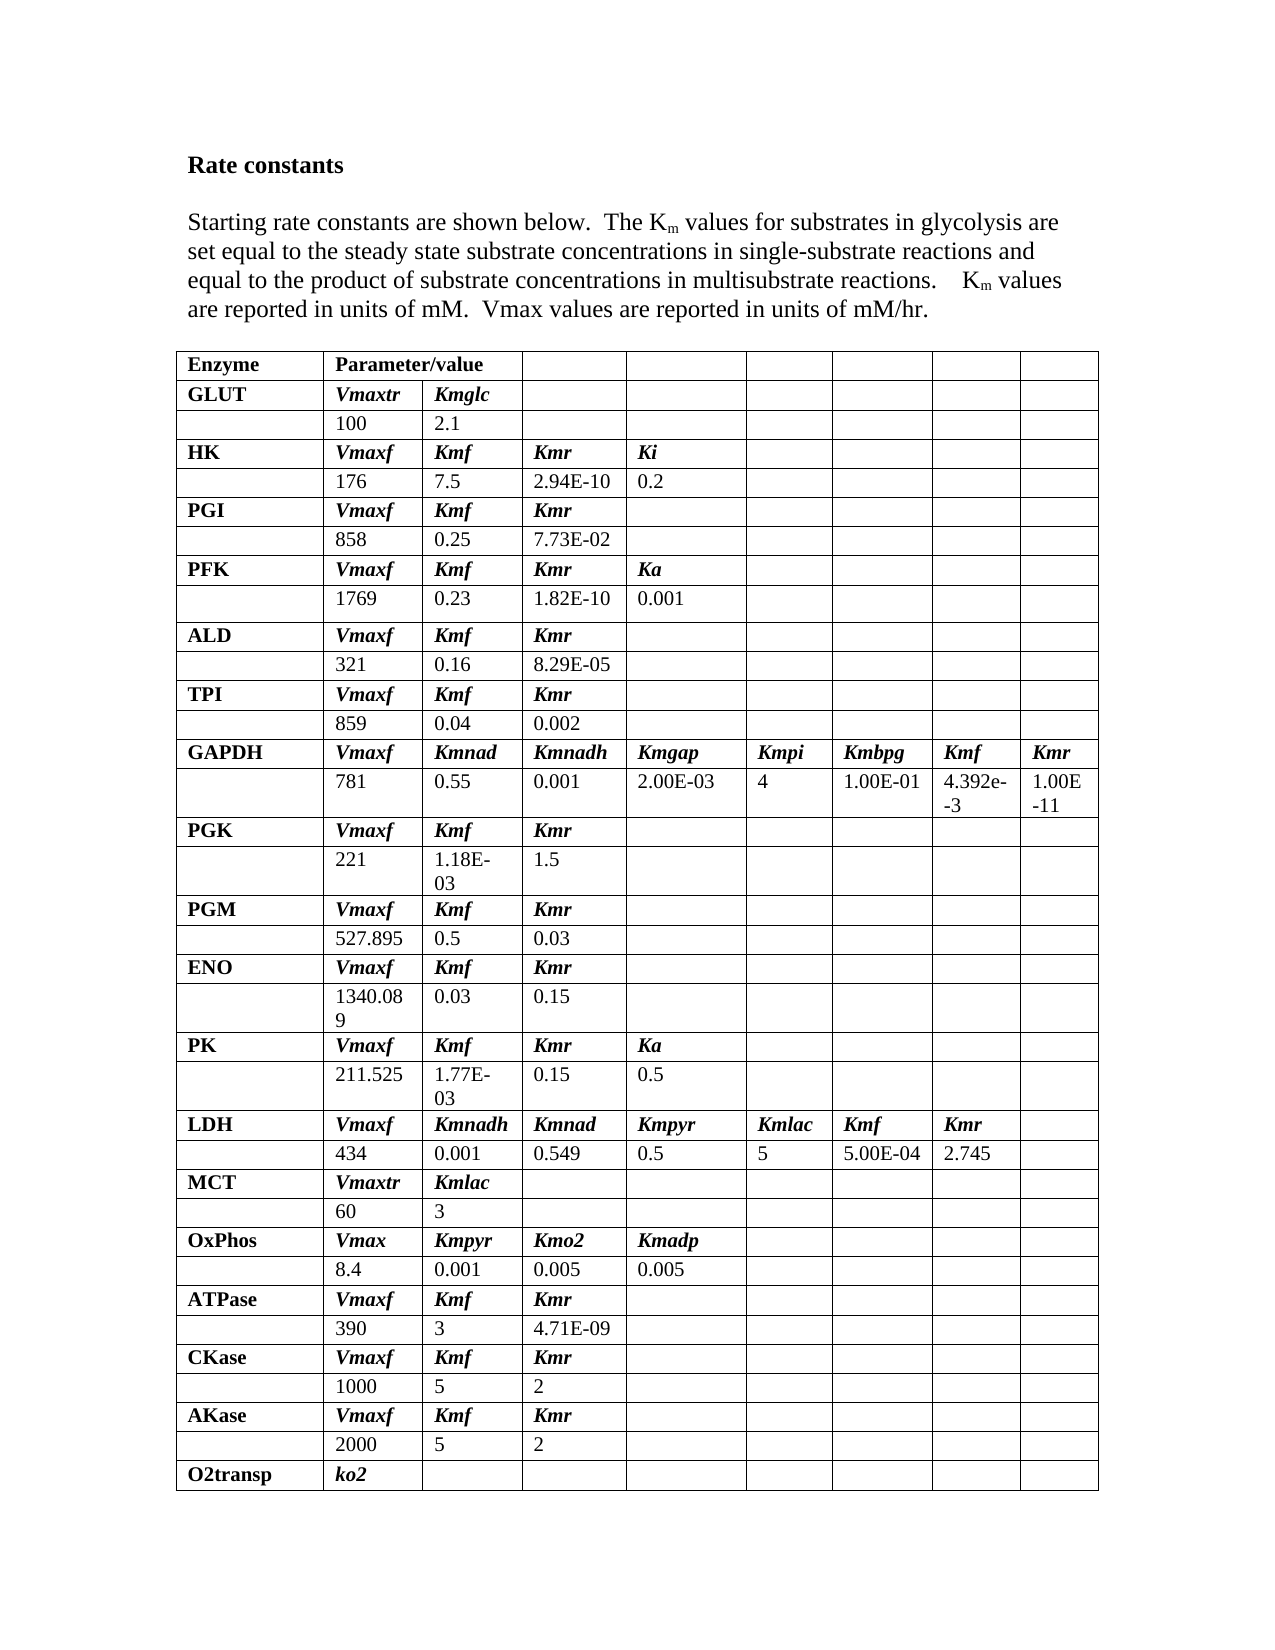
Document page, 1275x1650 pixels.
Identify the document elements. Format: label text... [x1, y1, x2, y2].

table_cell Vmaxf [324, 955, 422, 983]
table_cell [1021, 1062, 1098, 1110]
table_cell [627, 1170, 746, 1198]
table_header [833, 352, 932, 380]
table_cell [933, 984, 1020, 1032]
table_cell [747, 1170, 832, 1198]
table_cell Vmaxf [324, 681, 422, 709]
table_cell [747, 1403, 832, 1431]
table_cell Kmr [523, 623, 626, 651]
table_cell [177, 711, 323, 739]
table_cell [627, 1345, 746, 1373]
table_cell Vmaxtr [324, 1170, 422, 1198]
table_cell [747, 818, 832, 846]
table_cell AKase [177, 1403, 323, 1431]
table_cell [1021, 1257, 1098, 1285]
table_cell [833, 681, 932, 709]
table_cell [747, 498, 832, 526]
table_cell 5 [423, 1374, 522, 1402]
table_cell 100 [324, 411, 422, 439]
table_cell Kmnad [523, 1111, 626, 1139]
table_cell PFK [177, 556, 323, 584]
table_cell [933, 556, 1020, 584]
table_header [523, 352, 626, 380]
table_cell [523, 381, 626, 409]
table_cell [627, 1461, 746, 1489]
table_cell [933, 1033, 1020, 1061]
table_cell Kmbpg [833, 740, 932, 768]
table_cell [1021, 1432, 1098, 1460]
table_cell [747, 1033, 832, 1061]
table_cell [833, 955, 932, 983]
table_cell 0.55 [423, 769, 522, 817]
table_cell 7.5 [423, 469, 522, 497]
table_cell [747, 955, 832, 983]
table_cell Vmaxf [324, 740, 422, 768]
table_cell 3 [423, 1316, 522, 1344]
table_cell 0.03 [523, 926, 626, 954]
table_cell Kmpi [747, 740, 832, 768]
table_cell [833, 711, 932, 739]
table_cell [933, 1432, 1020, 1460]
table_cell Vmaxf [324, 1033, 422, 1061]
table_cell Vmaxf [324, 1286, 422, 1314]
table_cell Kmr [523, 1286, 626, 1314]
table_cell [833, 1374, 932, 1402]
table_cell [1021, 1141, 1098, 1169]
table_cell [833, 896, 932, 924]
table_cell [933, 1286, 1020, 1314]
table_cell [1021, 556, 1098, 584]
table_cell [933, 498, 1020, 526]
table_cell Vmaxtr [324, 381, 422, 409]
table_cell [1021, 381, 1098, 409]
table_cell [627, 847, 746, 895]
table_cell [833, 527, 932, 555]
table_cell [1021, 1228, 1098, 1256]
table_cell [747, 926, 832, 954]
table_cell [177, 652, 323, 680]
table_cell [933, 1316, 1020, 1344]
table_cell [1021, 440, 1098, 468]
table_cell ENO [177, 955, 323, 983]
table_cell Kmr [1021, 740, 1098, 768]
table_cell 0.23 [423, 586, 522, 622]
table_cell [933, 1461, 1020, 1489]
table_cell 8.29E-05 [523, 652, 626, 680]
table_cell Vmax [324, 1228, 422, 1256]
table_cell [933, 469, 1020, 497]
table_cell Vmaxf [324, 1345, 422, 1373]
table_cell [933, 623, 1020, 651]
table_cell O2transp [177, 1461, 323, 1489]
table_cell [933, 926, 1020, 954]
table_cell [1021, 652, 1098, 680]
table_cell [833, 1316, 932, 1344]
table_cell PGM [177, 896, 323, 924]
table_cell [627, 818, 746, 846]
table_cell Kmnadh [423, 1111, 522, 1139]
table_cell 1.00E-11 [1021, 769, 1098, 817]
table_cell [833, 623, 932, 651]
table_cell PK [177, 1033, 323, 1061]
table_cell [1021, 1170, 1098, 1198]
table_cell PGK [177, 818, 323, 846]
table_cell [1021, 586, 1098, 622]
table_cell 2.94E-10 [523, 469, 626, 497]
table_cell Vmaxf [324, 1403, 422, 1431]
table_cell [747, 1461, 832, 1489]
table_cell [747, 1257, 832, 1285]
table_cell [627, 1316, 746, 1344]
table_cell [933, 527, 1020, 555]
table_cell [627, 623, 746, 651]
table_cell 1.82E-10 [523, 586, 626, 622]
table_cell [627, 1432, 746, 1460]
table_cell [627, 1286, 746, 1314]
table_cell Vmaxf [324, 896, 422, 924]
table_cell [1021, 711, 1098, 739]
table_cell [747, 1286, 832, 1314]
table_cell Kmlac [747, 1111, 832, 1139]
table_header Parameter/value [324, 352, 522, 380]
table_cell [933, 652, 1020, 680]
table_cell Kmf [423, 1403, 522, 1431]
table_cell [1021, 681, 1098, 709]
table_cell Vmaxf [324, 1111, 422, 1139]
table_cell [833, 381, 932, 409]
table_cell Vmaxf [324, 623, 422, 651]
table_cell 781 [324, 769, 422, 817]
table_cell [933, 681, 1020, 709]
table_cell [177, 1432, 323, 1460]
table_cell 0.15 [523, 984, 626, 1032]
table_cell Kmnad [423, 740, 522, 768]
table_cell [747, 1228, 832, 1256]
table_cell CKase [177, 1345, 323, 1373]
table_cell OxPhos [177, 1228, 323, 1256]
table_cell Kmr [523, 818, 626, 846]
table_cell 0.001 [627, 586, 746, 622]
table_cell [747, 1374, 832, 1402]
table_cell Kmadp [627, 1228, 746, 1256]
table_cell [747, 984, 832, 1032]
table_cell [933, 1199, 1020, 1227]
table_cell [833, 1403, 932, 1431]
table_cell [833, 1345, 932, 1373]
table_cell [747, 1062, 832, 1110]
table_cell [747, 896, 832, 924]
table_cell 1769 [324, 586, 422, 622]
table_cell Kmpyr [627, 1111, 746, 1139]
table_cell [933, 818, 1020, 846]
table_cell [833, 556, 932, 584]
table_cell [627, 1374, 746, 1402]
table_cell [933, 411, 1020, 439]
table_cell Kmnadh [523, 740, 626, 768]
table_cell ALD [177, 623, 323, 651]
table_cell GLUT [177, 381, 323, 409]
table_cell [933, 847, 1020, 895]
table_cell 1.77E-03 [423, 1062, 522, 1110]
table_cell [747, 381, 832, 409]
table_cell 2.1 [423, 411, 522, 439]
table_cell [933, 955, 1020, 983]
table_cell [177, 926, 323, 954]
table_cell Vmaxf [324, 556, 422, 584]
table_cell [1021, 498, 1098, 526]
table_cell [833, 1461, 932, 1489]
table_cell 211.525 [324, 1062, 422, 1110]
table_cell [933, 1374, 1020, 1402]
table_cell [177, 1199, 323, 1227]
table_cell HK [177, 440, 323, 468]
table_cell [627, 896, 746, 924]
table_cell Kmgap [627, 740, 746, 768]
text Rate constants [187, 150, 1087, 179]
table_cell Kmpyr [423, 1228, 522, 1256]
table_cell 0.002 [523, 711, 626, 739]
table_cell 7.73E-02 [523, 527, 626, 555]
table_cell Kmf [423, 623, 522, 651]
table_cell [177, 1316, 323, 1344]
table_cell [933, 711, 1020, 739]
table_cell 0.2 [627, 469, 746, 497]
table_cell 4.71E-09 [523, 1316, 626, 1344]
table_cell [177, 1062, 323, 1110]
table_cell 0.5 [627, 1141, 746, 1169]
table_cell 2000 [324, 1432, 422, 1460]
table_cell [627, 984, 746, 1032]
table_cell Kmf [423, 498, 522, 526]
table_cell Kmglc [423, 381, 522, 409]
table_cell [423, 1461, 522, 1489]
table_cell [933, 1062, 1020, 1110]
table_cell 1.18E-03 [423, 847, 522, 895]
table_cell 5 [747, 1141, 832, 1169]
table_cell [1021, 1403, 1098, 1431]
table_cell Kmr [523, 1345, 626, 1373]
table_cell [1021, 818, 1098, 846]
table_header [1021, 352, 1098, 380]
table_cell [177, 527, 323, 555]
table_cell 321 [324, 652, 422, 680]
table_cell [833, 586, 932, 622]
table_cell Vmaxf [324, 498, 422, 526]
table_cell [833, 1257, 932, 1285]
table_cell [1021, 1286, 1098, 1314]
table_cell [523, 1170, 626, 1198]
table_cell 0.001 [423, 1257, 522, 1285]
table_cell PGI [177, 498, 323, 526]
table_cell GAPDH [177, 740, 323, 768]
table_cell 858 [324, 527, 422, 555]
table_cell Kmlac [423, 1170, 522, 1198]
table_header [933, 352, 1020, 380]
table_cell Ka [627, 1033, 746, 1061]
table_cell 2.745 [933, 1141, 1020, 1169]
table_cell Kmf [423, 1286, 522, 1314]
table_cell [627, 1403, 746, 1431]
table_cell 8.4 [324, 1257, 422, 1285]
table_cell 0.005 [523, 1257, 626, 1285]
table_cell [523, 411, 626, 439]
table_cell 0.5 [627, 1062, 746, 1110]
table_cell Kmr [523, 955, 626, 983]
table_cell [177, 847, 323, 895]
table_cell [747, 440, 832, 468]
table_cell [747, 411, 832, 439]
table_cell 434 [324, 1141, 422, 1169]
table_cell [177, 984, 323, 1032]
table_cell Kmo2 [523, 1228, 626, 1256]
text Starting rate constants are shown below. The Km values for substrates in glycolysis are set equal to the steady state substrate concentrations in single-substrate reactions and equal to the product of substrate concentrations in multisubstrate reactions. Km values are reported in units of mM. Vmax values are reported in units of mM/hr. [187, 207, 1087, 322]
table_cell [833, 1432, 932, 1460]
table_cell 390 [324, 1316, 422, 1344]
table_cell [1021, 847, 1098, 895]
table_cell 0.5 [423, 926, 522, 954]
table_cell 0.03 [423, 984, 522, 1032]
table_cell [933, 1170, 1020, 1198]
table_cell 5 [423, 1432, 522, 1460]
table_cell 0.001 [523, 769, 626, 817]
table_cell [627, 527, 746, 555]
table_cell 5.00E-04 [833, 1141, 932, 1169]
table_cell Kmf [423, 896, 522, 924]
table_cell 1340.089 [324, 984, 422, 1032]
table_cell [1021, 1345, 1098, 1373]
table_cell Vmaxf [324, 440, 422, 468]
table_cell [833, 411, 932, 439]
table_cell 0.005 [627, 1257, 746, 1285]
table_cell [747, 847, 832, 895]
table_cell [1021, 1374, 1098, 1402]
table_cell 0.549 [523, 1141, 626, 1169]
table_cell [747, 527, 832, 555]
table_cell Kmf [423, 681, 522, 709]
table_cell 60 [324, 1199, 422, 1227]
table_cell [747, 681, 832, 709]
table_cell Kmr [933, 1111, 1020, 1139]
table_cell 0.04 [423, 711, 522, 739]
table_cell [747, 1199, 832, 1227]
table_cell [747, 469, 832, 497]
table_cell [933, 381, 1020, 409]
table_cell 1.00E-01 [833, 769, 932, 817]
table_cell Kmr [523, 896, 626, 924]
table_cell Kmf [833, 1111, 932, 1139]
table_cell [177, 586, 323, 622]
table_cell [833, 469, 932, 497]
table_cell [833, 818, 932, 846]
table_header [747, 352, 832, 380]
table_cell [1021, 1461, 1098, 1489]
table_cell [747, 711, 832, 739]
table_cell 0.25 [423, 527, 522, 555]
table_cell [933, 1257, 1020, 1285]
table_cell [747, 586, 832, 622]
table_cell [1021, 1033, 1098, 1061]
table_cell [933, 896, 1020, 924]
table_cell Kmf [423, 955, 522, 983]
table_cell TPI [177, 681, 323, 709]
table_cell Kmf [423, 1033, 522, 1061]
table_cell [177, 411, 323, 439]
table_cell [747, 1345, 832, 1373]
table_cell [833, 1062, 932, 1110]
table_cell 0.15 [523, 1062, 626, 1110]
table_cell ko2 [324, 1461, 422, 1489]
table_cell [627, 955, 746, 983]
table_cell LDH [177, 1111, 323, 1139]
table_cell Kmr [523, 1403, 626, 1431]
table_cell 4 [747, 769, 832, 817]
table_cell Kmr [523, 1033, 626, 1061]
table_cell 2 [523, 1374, 626, 1402]
table_cell [833, 984, 932, 1032]
table_cell [523, 1461, 626, 1489]
table_cell [933, 1345, 1020, 1373]
table_cell [1021, 955, 1098, 983]
table_cell [177, 469, 323, 497]
table_cell [1021, 896, 1098, 924]
table_cell [177, 1257, 323, 1285]
table_cell [627, 411, 746, 439]
table_cell [177, 769, 323, 817]
table_cell 1000 [324, 1374, 422, 1402]
table_cell [627, 1199, 746, 1227]
table_cell [1021, 527, 1098, 555]
table_cell ATPase [177, 1286, 323, 1314]
table_cell 4.392e--3 [933, 769, 1020, 817]
table_cell [833, 498, 932, 526]
table_cell [627, 926, 746, 954]
table_cell Kmr [523, 556, 626, 584]
table_cell 0.16 [423, 652, 522, 680]
table_cell Kmf [933, 740, 1020, 768]
table_cell [177, 1374, 323, 1402]
table_cell 3 [423, 1199, 522, 1227]
table_cell [833, 847, 932, 895]
table_cell [1021, 1316, 1098, 1344]
table_cell Kmf [423, 440, 522, 468]
table_cell [627, 498, 746, 526]
table_cell Kmf [423, 818, 522, 846]
table_cell MCT [177, 1170, 323, 1198]
table_cell [833, 1170, 932, 1198]
table_cell [833, 1033, 932, 1061]
table_cell [523, 1199, 626, 1227]
table_cell [1021, 1199, 1098, 1227]
table_cell [1021, 984, 1098, 1032]
table_cell [833, 652, 932, 680]
table_cell 176 [324, 469, 422, 497]
table_cell [933, 1403, 1020, 1431]
table_cell Kmr [523, 498, 626, 526]
table_cell [747, 1316, 832, 1344]
table_cell [627, 681, 746, 709]
table_cell [747, 623, 832, 651]
table_cell 221 [324, 847, 422, 895]
table_cell [1021, 1111, 1098, 1139]
table_cell [833, 1228, 932, 1256]
table_header [627, 352, 746, 380]
table_cell [1021, 926, 1098, 954]
table_cell Kmr [523, 440, 626, 468]
table_cell 2.00E-03 [627, 769, 746, 817]
table_cell [747, 1432, 832, 1460]
table_cell Ki [627, 440, 746, 468]
table_cell Kmr [523, 681, 626, 709]
table_cell [833, 926, 932, 954]
table_cell [933, 440, 1020, 468]
table_cell Kmf [423, 1345, 522, 1373]
table_cell 859 [324, 711, 422, 739]
table_cell [747, 652, 832, 680]
table_cell 1.5 [523, 847, 626, 895]
table_cell [933, 586, 1020, 622]
table_cell Kmf [423, 556, 522, 584]
table_cell Ka [627, 556, 746, 584]
table_cell 0.001 [423, 1141, 522, 1169]
table_cell [1021, 469, 1098, 497]
table_cell [933, 1228, 1020, 1256]
table_cell [627, 381, 746, 409]
table_cell [833, 1199, 932, 1227]
table_cell [747, 556, 832, 584]
table_cell 527.895 [324, 926, 422, 954]
table_cell [1021, 623, 1098, 651]
table_header Enzyme [177, 352, 323, 380]
table_cell 2 [523, 1432, 626, 1460]
table_cell [833, 440, 932, 468]
table_cell [627, 711, 746, 739]
table_cell [177, 1141, 323, 1169]
table_cell [833, 1286, 932, 1314]
table_cell [627, 652, 746, 680]
table_cell [1021, 411, 1098, 439]
table_cell Vmaxf [324, 818, 422, 846]
